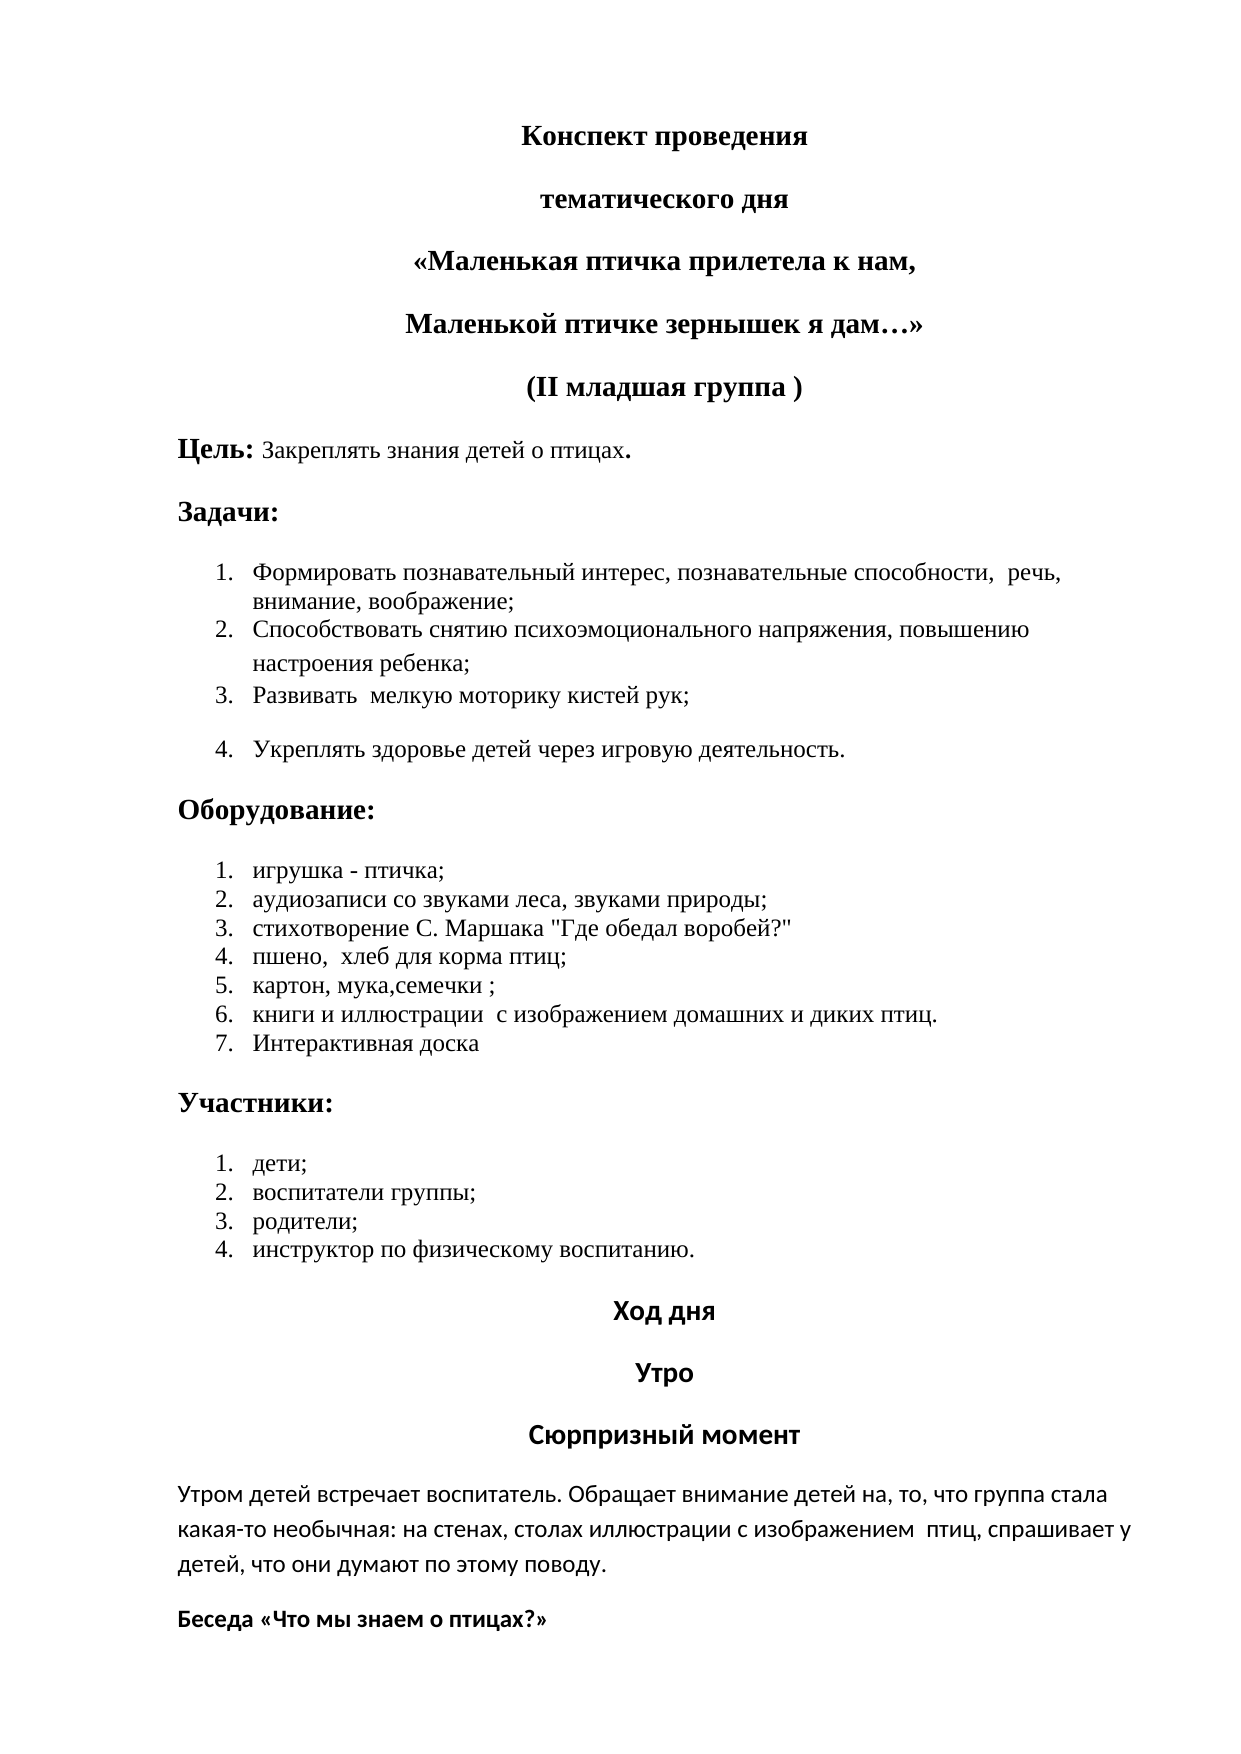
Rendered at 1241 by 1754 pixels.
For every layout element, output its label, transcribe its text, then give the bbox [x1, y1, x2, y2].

text Оборудование: [177, 792, 1152, 826]
text Цель: Закреплять знания детей о птицах. [177, 432, 1152, 465]
text Беседа «Что мы знаем о птицах?» [177, 1603, 1152, 1634]
text Задачи: [177, 494, 1152, 528]
list игрушка - птичка; [215, 855, 1152, 884]
list Формировать познавательный интерес, познавательные способности, речь, внимание, воображение; [215, 557, 1152, 614]
list пшено, хлеб для корма птиц; [215, 941, 1152, 970]
text Утро [177, 1354, 1152, 1390]
list инструктор по физическому воспитанию. [215, 1234, 1152, 1263]
list книги и иллюстрации с изображением домашних и диких птиц. [215, 999, 1152, 1028]
text Маленькой птичке зернышек я дам…» [177, 306, 1152, 340]
text «Маленькая птичка прилетела к нам, [177, 243, 1152, 277]
list стихотворение С. Маршака "Где обедал воробей?" [215, 913, 1152, 941]
list картон, мука,семечки ; [215, 970, 1152, 999]
text Утром детей встречает воспитатель. Обращает внимание детей на, то, что группа стала какая-то необычная: на стенах, столах иллюстрации с изображением птиц, спрашивает у детей, что они думают по этому поводу. [177, 1478, 1152, 1578]
list аудиозаписи со звуками леса, звуками природы; [215, 884, 1152, 913]
list Интерактивная доска [215, 1028, 1152, 1056]
text Участники: [177, 1086, 1152, 1119]
list родители; [215, 1206, 1152, 1234]
text Ход дня [177, 1292, 1152, 1328]
list Способствовать снятию психоэмоционального напряжения, повышению настроения ребенка; [215, 614, 1152, 676]
text Конспект проведения [177, 118, 1152, 152]
text (II младшая группа ) [177, 369, 1152, 402]
list дети; [215, 1148, 1152, 1177]
list воспитатели группы; [215, 1177, 1152, 1206]
list Развивать мелкую моторику кистей рук; [215, 681, 1152, 709]
text тематического дня [177, 181, 1152, 214]
list Укреплять здоровье детей через игровую деятельность. [215, 734, 1152, 763]
text Сюрпризный момент [177, 1416, 1152, 1452]
